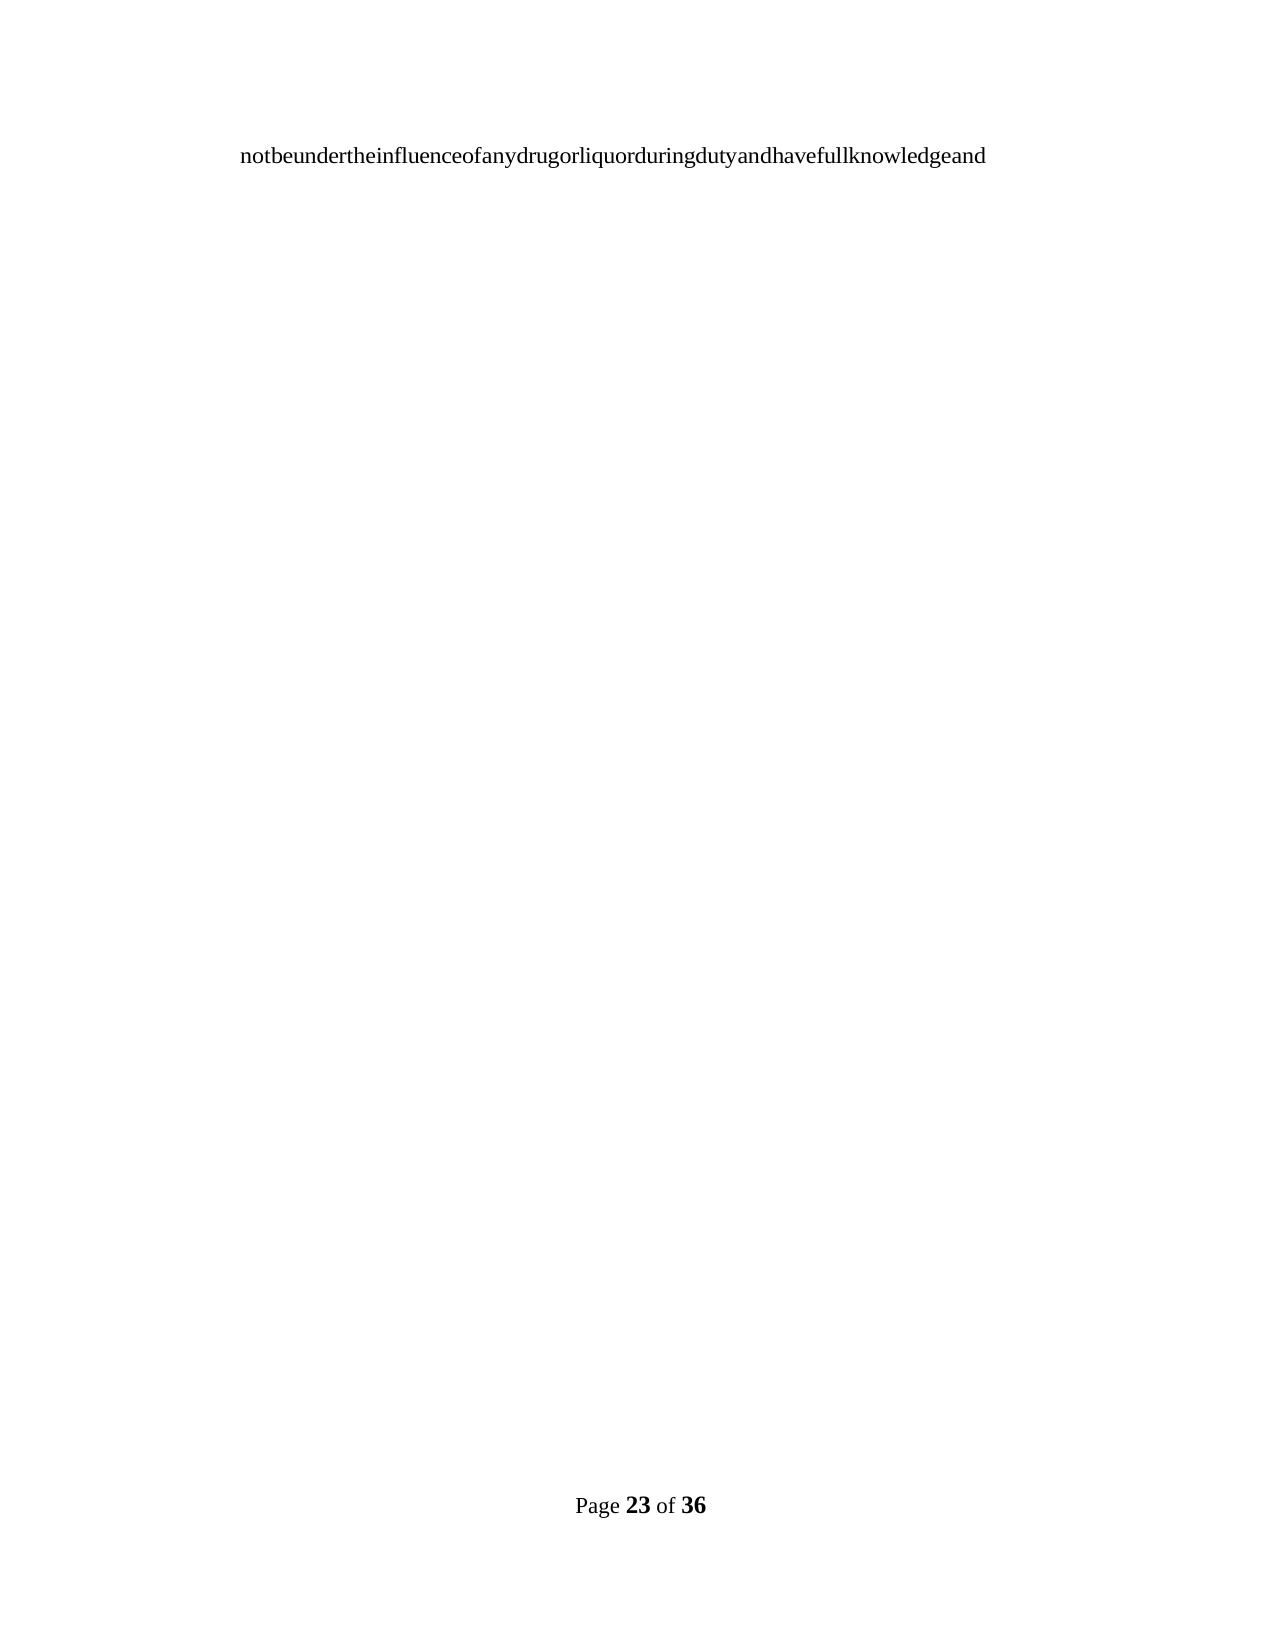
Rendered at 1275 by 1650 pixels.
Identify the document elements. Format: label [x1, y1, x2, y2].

list [187, 142, 1125, 168]
